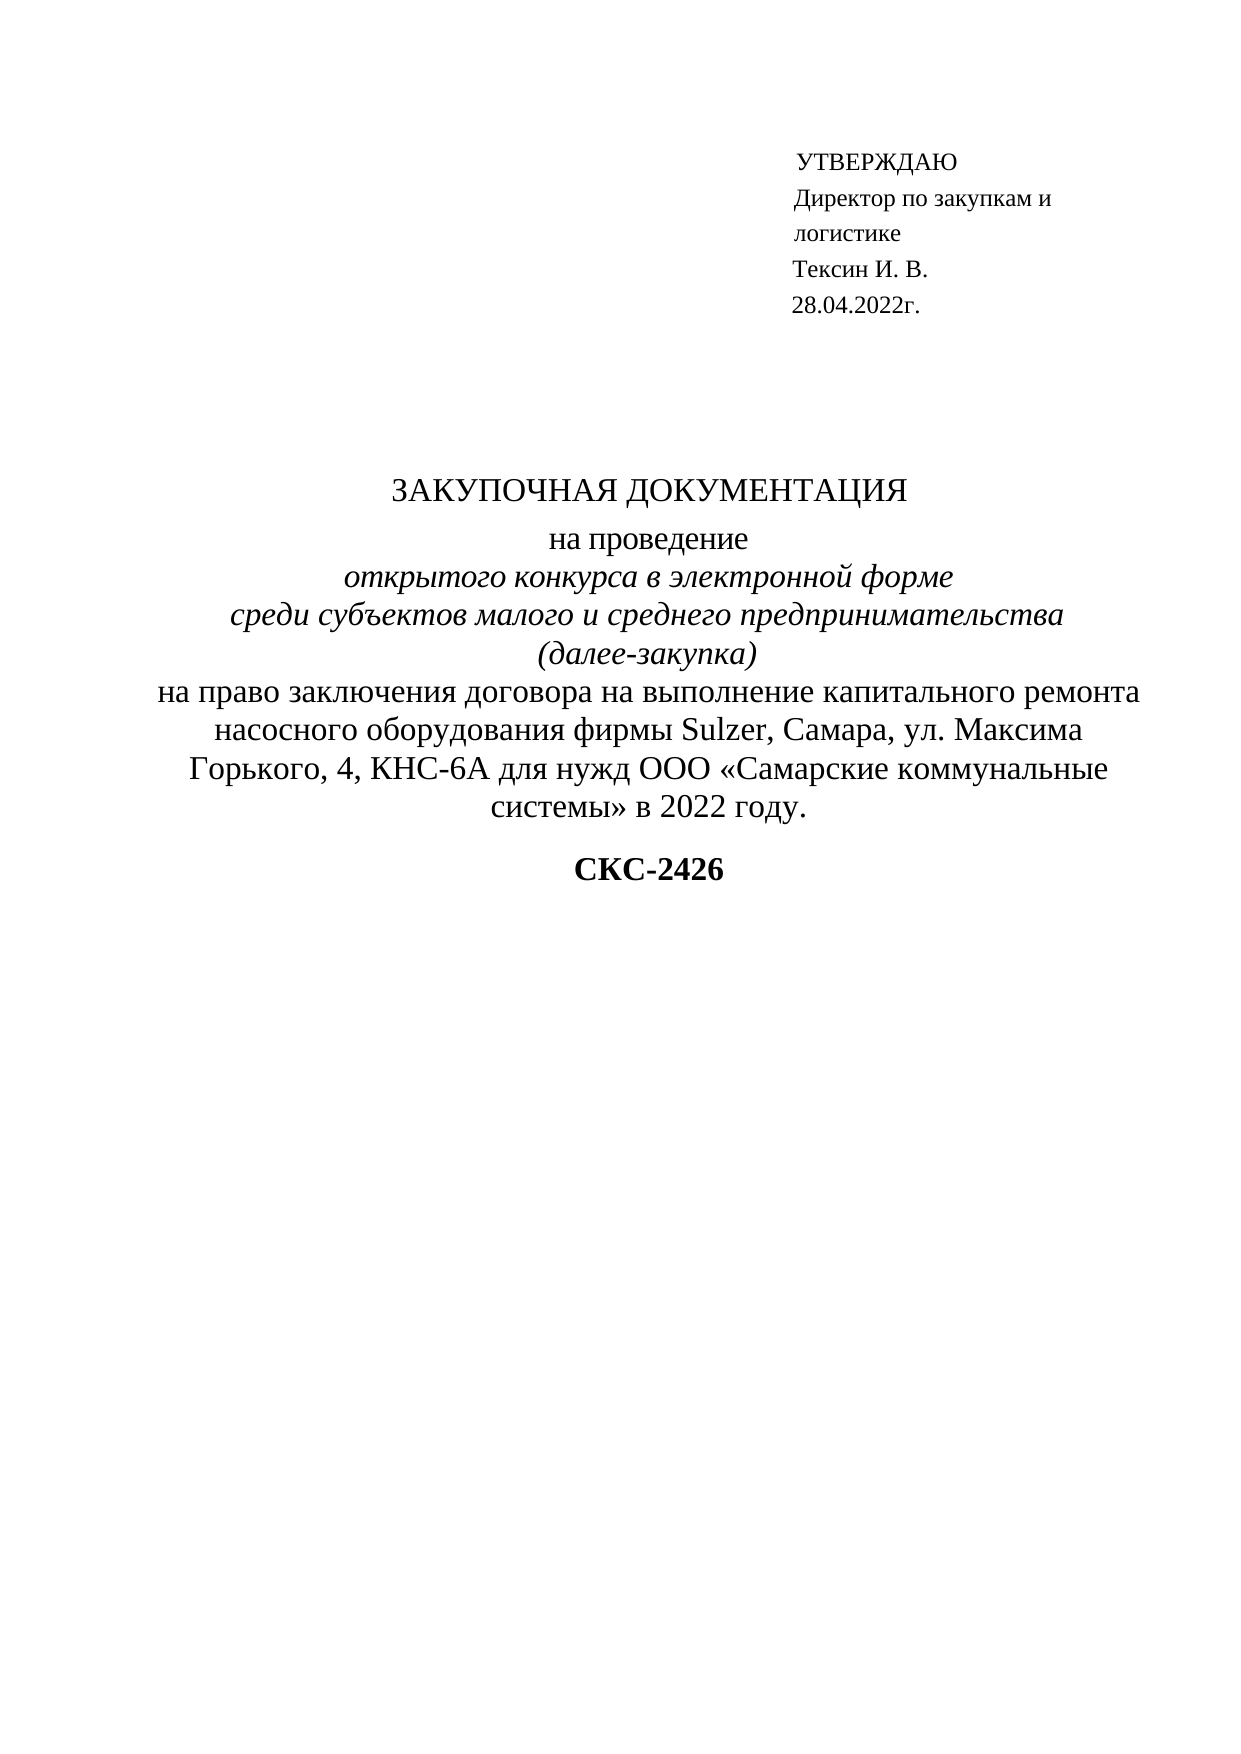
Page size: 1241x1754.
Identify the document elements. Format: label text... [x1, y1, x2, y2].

text ЗАКУПОЧНАЯ ДОКУМЕНТАЦИЯ [131, 470, 1168, 508]
text 28.04.2022г. [131, 290, 1168, 319]
text на право заключения договора на выполнение капитального ремонта насосного оборудования фирмы Sulzer, Самара, ул. Максима Горького, 4, КНС-6А для нужд ООО «Самарские коммунальные системы» в 2022 году. [131, 671, 1166, 825]
text Тексин И. В. [131, 254, 1168, 283]
text УТВЕРЖДАЮ [796, 147, 1168, 175]
text на проведение [131, 518, 1166, 556]
text открытого конкурса в электронной форме [131, 556, 1166, 595]
text (далее-закупка) [131, 633, 1166, 671]
text Директор по закупкам и [131, 183, 1168, 211]
text логистике [131, 218, 1168, 247]
text среди субъектов малого и среднего предпринимательства [131, 595, 1166, 633]
text СКС-2426 [131, 850, 1166, 888]
